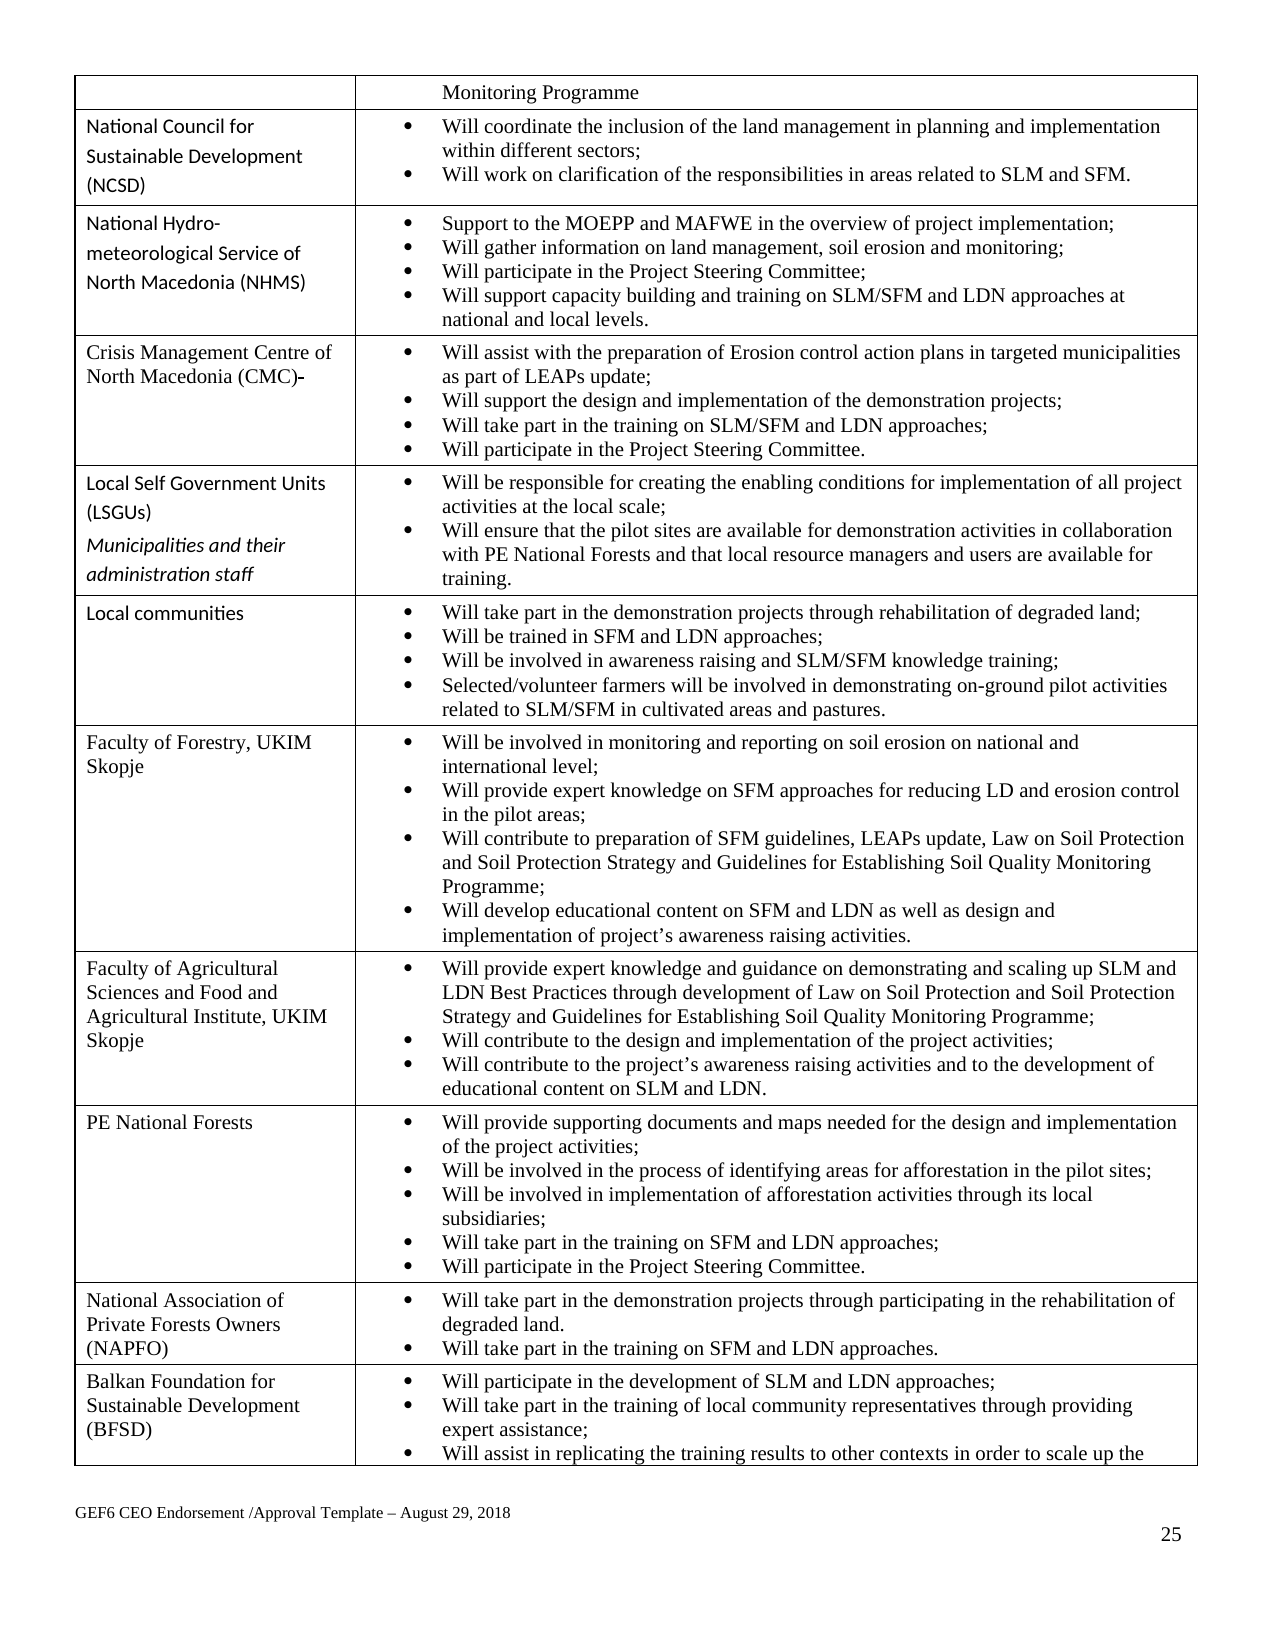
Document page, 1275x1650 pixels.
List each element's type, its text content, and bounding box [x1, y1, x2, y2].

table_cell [356, 1365, 1197, 1465]
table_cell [76, 1365, 355, 1465]
table_cell National Council for Sustainable Development (NCSD) [76, 110, 355, 205]
table_cell Crisis Management Centre of North Macedonia (CMC) [76, 336, 355, 465]
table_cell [356, 76, 1197, 108]
table_cell Local Self Government Units (LSGUs) Municipalities and their administration staff [76, 466, 355, 595]
table_cell Will be responsible for creating the enabling conditions for implementation of all project activities at the local scale; Will ensure that the pilot sites are available for demonstration activities in collaboration with PE National Forests and that local resource managers and users are available for training. [356, 466, 1197, 595]
table_cell Will provide expert knowledge and guidance on demonstrating and scaling up SLM and LDN Best Practices through development of Law on Soil Protection and Soil Protection Strategy and Guidelines for Establishing Soil Quality Monitoring Programme; Will contribute to the design and implementation of the project activities; Will contribute to the project’s awareness raising activities and to the development of educational content on SLM and LDN. [356, 952, 1197, 1104]
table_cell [76, 76, 355, 108]
table_cell Faculty of Agricultural Sciences and Food and Agricultural Institute, UKIM Skopje [76, 952, 355, 1104]
table_cell National Hydro-meteorological Service of North Macedonia (NHMS) [76, 206, 355, 335]
table_cell Faculty of Forestry, UKIM Skopje [76, 726, 355, 951]
table_cell Local communities [76, 596, 355, 725]
table_cell Will take part in the demonstration projects through rehabilitation of degraded land; Will be trained in SFM and LDN approaches; Will be involved in awareness raising and SLM/SFM knowledge training; Selected/volunteer farmers will be involved in demonstrating on-ground pilot activities related to SLM/SFM in cultivated areas and pastures. [356, 596, 1197, 725]
table_cell PE National Forests [76, 1106, 355, 1282]
table_cell National Association of Private Forests Owners (NAPFO) [76, 1283, 355, 1364]
table_cell Will be involved in monitoring and reporting on soil erosion on national and international level; Will provide expert knowledge on SFM approaches for reducing LD and erosion control in the pilot areas; Will contribute to preparation of SFM guidelines, LEAPs update, Law on Soil Protection and Soil Protection Strategy and Guidelines for Establishing Soil Quality Monitoring Programme; Will develop educational content on SFM and LDN as well as design and implementation of project’s awareness raising activities. [356, 726, 1197, 951]
table_cell Will assist with the preparation of Erosion control action plans in targeted municipalities as part of LEAPs update; Will support the design and implementation of the demonstration projects; Will take part in the training on SLM/SFM and LDN approaches; Will participate in the Project Steering Committee. [356, 336, 1197, 465]
table_cell Will coordinate the inclusion of the land management in planning and implementation within different sectors; Will work on clarification of the responsibilities in areas related to SLM and SFM. [356, 110, 1197, 205]
table_cell Support to the MOEPP and MAFWE in the overview of project implementation; Will gather information on land management, soil erosion and monitoring; Will participate in the Project Steering Committee; Will support capacity building and training on SLM/SFM and LDN approaches at national and local levels. [356, 206, 1197, 335]
table_cell Will provide supporting documents and maps needed for the design and implementation of the project activities; Will be involved in the process of identifying areas for afforestation in the pilot sites; Will be involved in implementation of afforestation activities through its local subsidiaries; Will take part in the training on SFM and LDN approaches; Will participate in the Project Steering Committee. [356, 1106, 1197, 1282]
table_cell Will take part in the demonstration projects through participating in the rehabilitation of degraded land. Will take part in the training on SFM and LDN approaches. [356, 1283, 1197, 1364]
